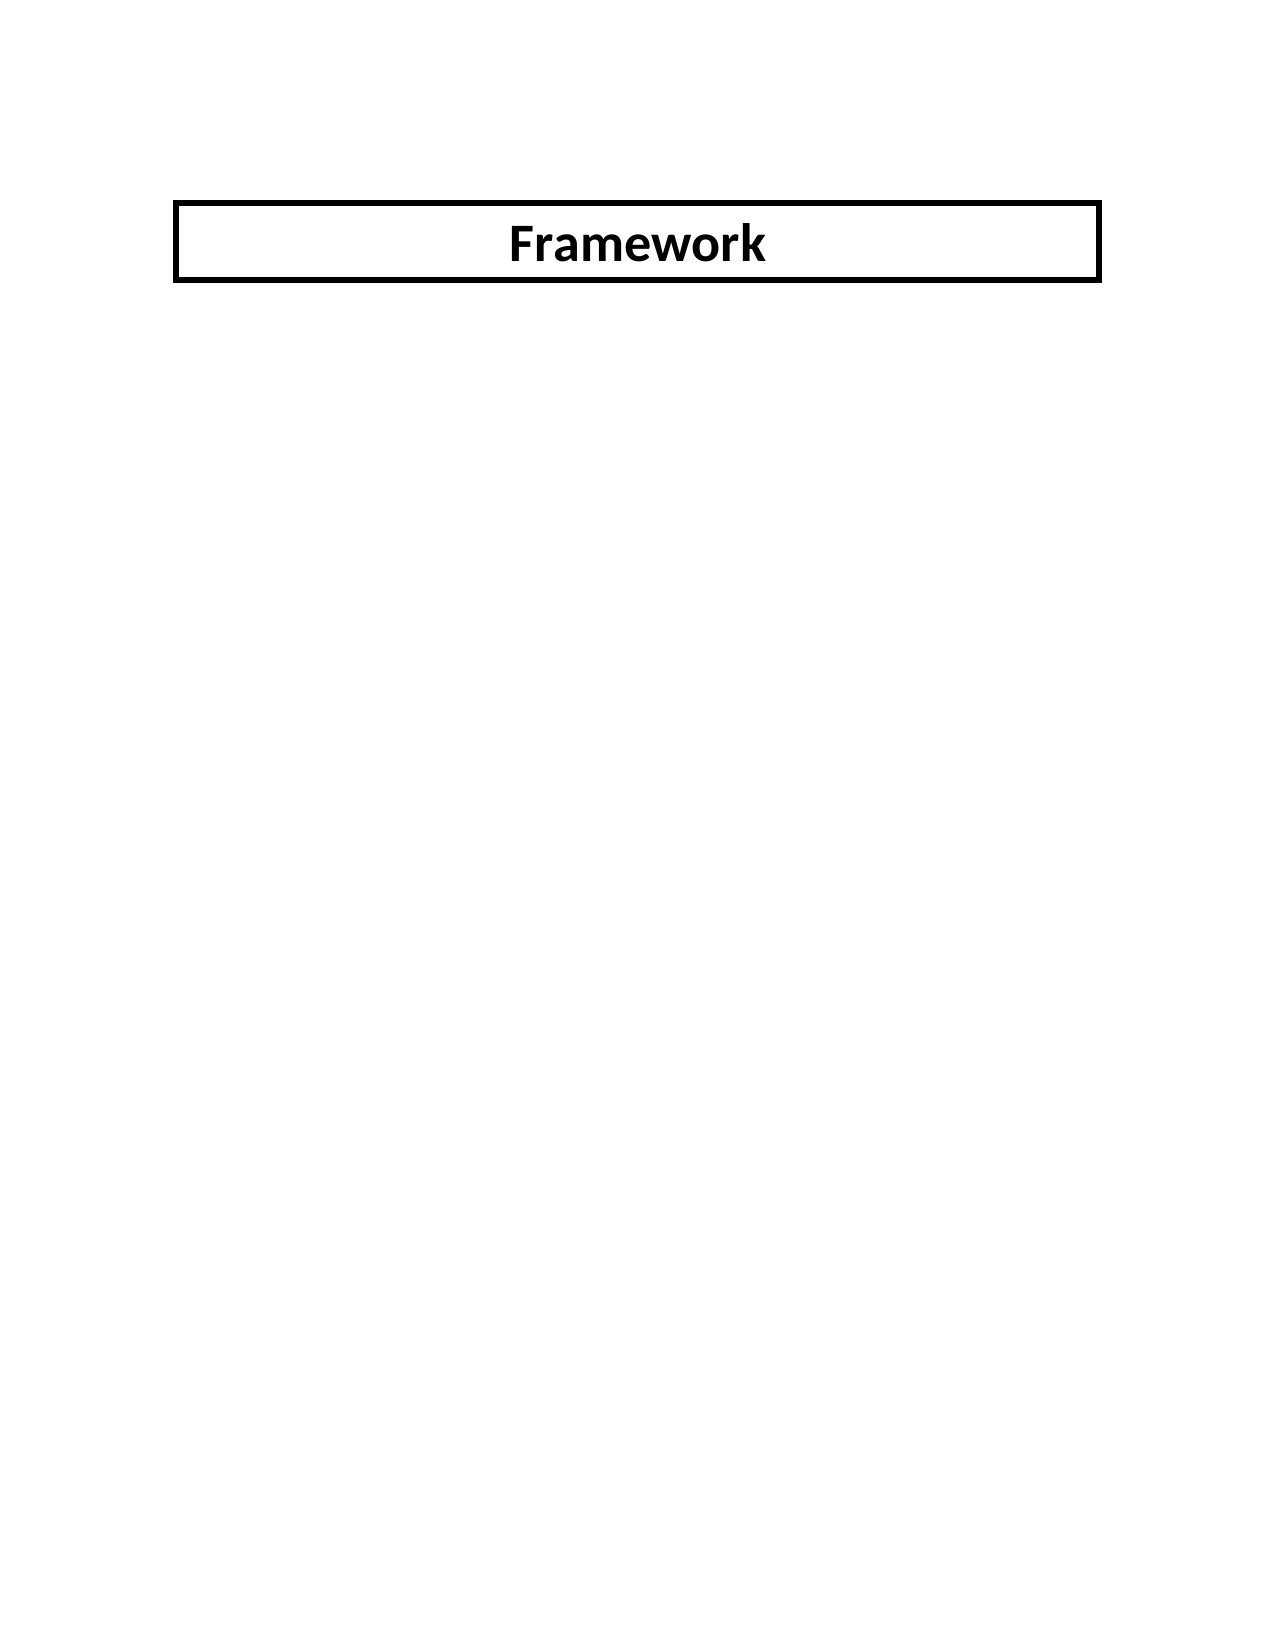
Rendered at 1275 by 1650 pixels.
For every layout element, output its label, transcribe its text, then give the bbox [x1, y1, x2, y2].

subtitle Framework [179, 206, 1096, 277]
